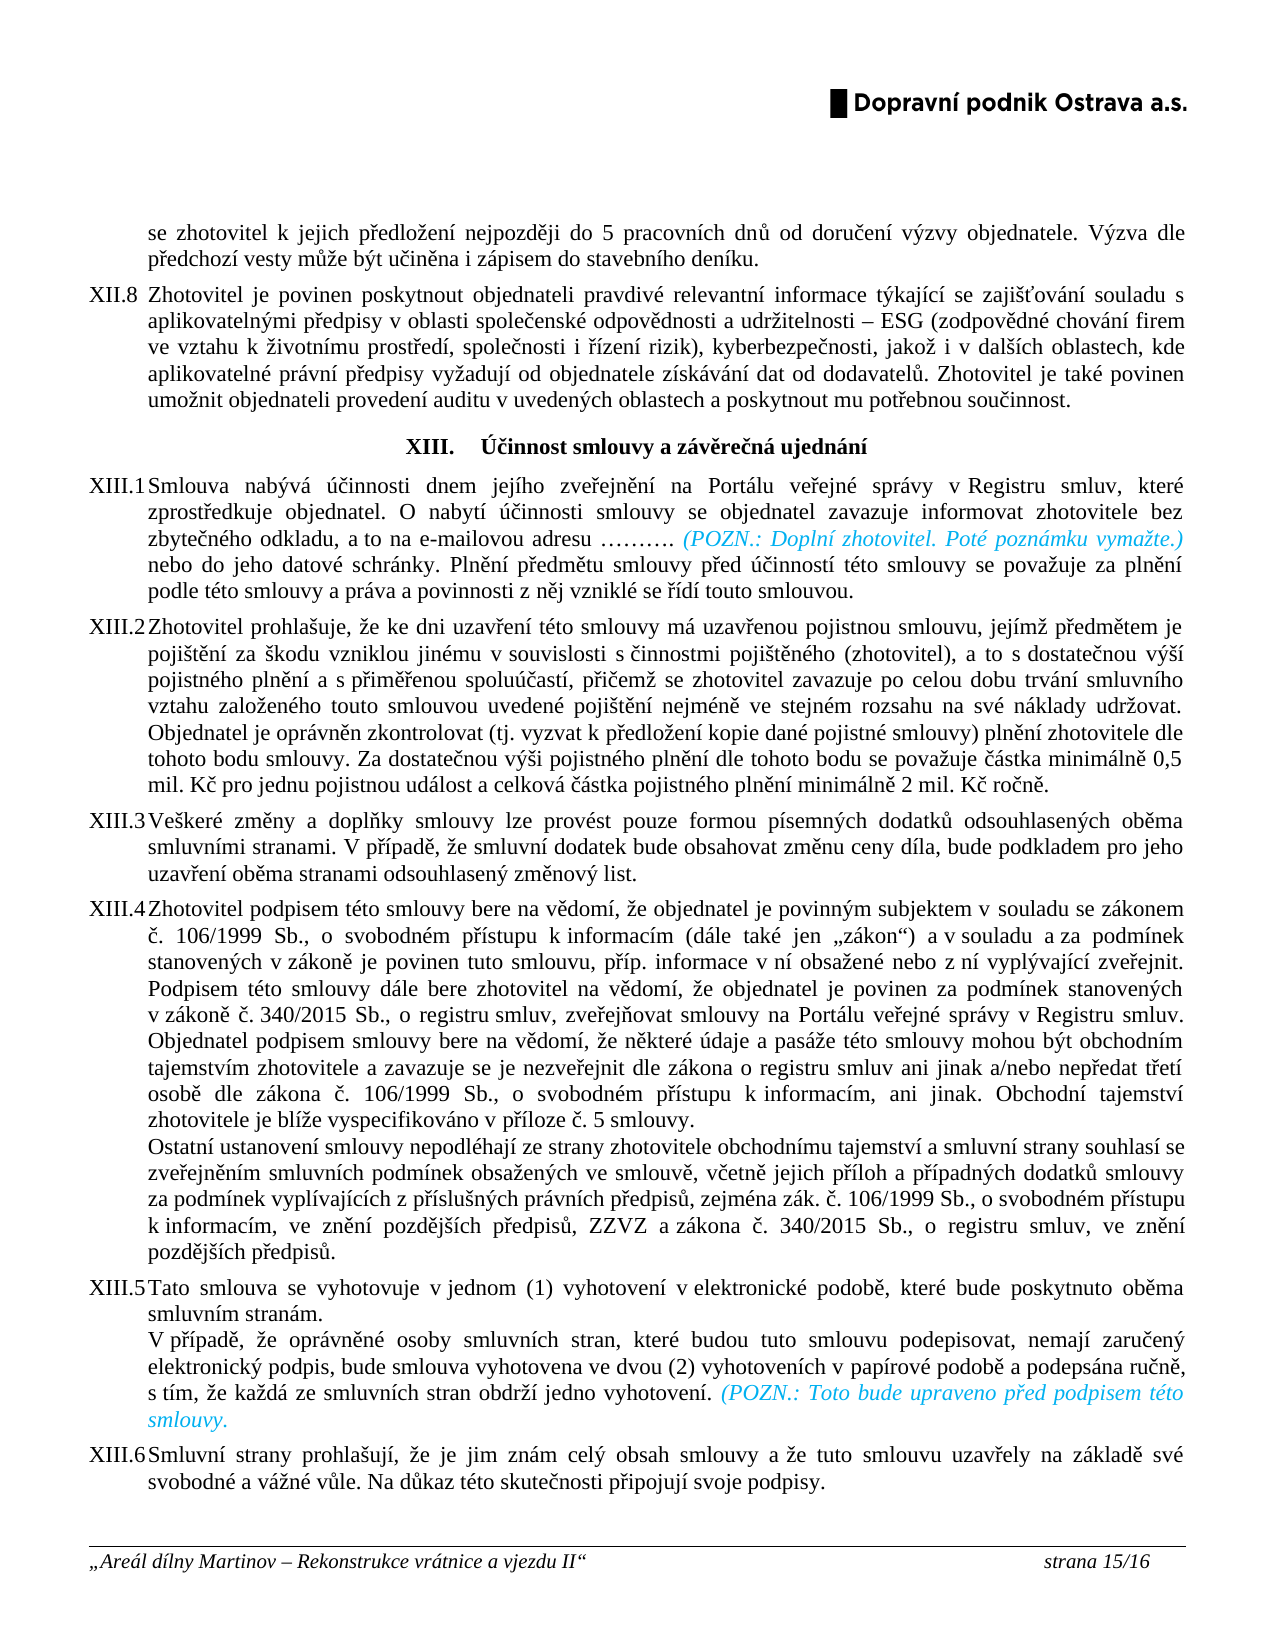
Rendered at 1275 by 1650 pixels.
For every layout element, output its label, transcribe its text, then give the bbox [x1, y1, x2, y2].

list Smlouva nabývá účinnosti dnem jejího zveřejnění na Portálu veřejné správy v Registru smluv, které zprostředkuje objednatel. O nabytí účinnosti smlouvy se objednatel zavazuje informovat zhotovitele bez zbytečného odkladu, a to na e-mailovou adresu ………. (POZN.: Doplní zhotovitel. Poté poznámku vymažte.) nebo do jeho datové schránky. Plnění předmětu smlouvy před účinností této smlouvy se považuje za plnění podle této smlouvy a práva a povinnosti z něj vzniklé se řídí touto smlouvou. [89, 472, 1184, 604]
list Zhotovitel podpisem této smlouvy bere na vědomí, že objednatel je povinným subjektem v souladu se zákonem č. 106/1999 Sb., o svobodném přístupu k informacím (dále také jen „zákon“) a v souladu a za podmínek stanovených v zákoně je povinen tuto smlouvu, příp. informace v ní obsažené nebo z ní vyplývající zveřejnit. Podpisem této smlouvy dále bere zhotovitel na vědomí, že objednatel je povinen za podmínek stanovených v zákoně č. 340/2015 Sb., o registru smluv, zveřejňovat smlouvy na Portálu veřejné správy v Registru smluv. Objednatel podpisem smlouvy bere na vědomí, že některé údaje a pasáže této smlouvy mohou být obchodním tajemstvím zhotovitele a zavazuje se je nezveřejnit dle zákona o registru smluv ani jinak a/nebo nepředat třetí osobě dle zákona č. 106/1999 Sb., o svobodném přístupu k informacím, ani jinak. Obchodní tajemství zhotovitele je blíže vyspecifikováno v příloze č. 5 smlouvy. [89, 896, 1184, 1133]
list Tato smlouva se vyhotovuje v jednom (1) vyhotovení v elektronické podobě, které bude poskytnuto oběma smluvním stranám. [89, 1274, 1184, 1327]
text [148, 218, 1186, 271]
list Zhotovitel prohlašuje, že ke dni uzavření této smlouvy má uzavřenou pojistnou smlouvu, jejímž předmětem je pojištění za škodu vzniklou jinému v souvislosti s činnostmi pojištěného (zhotovitel), a to s dostatečnou výší pojistného plnění a s přiměřenou spoluúčastí, přičemž se zhotovitel zavazuje po celou dobu trvání smluvního vztahu založeného touto smlouvou uvedené pojištění nejméně ve stejném rozsahu na své náklady udržovat. Objednatel je oprávněn zkontrolovat (tj. vyzvat k předložení kopie dané pojistné smlouvy) plnění zhotovitele dle tohoto bodu smlouvy. Za dostatečnou výši pojistného plnění dle tohoto bodu se považuje částka minimálně 0,5 mil. Kč pro jednu pojistnou událost a celková částka pojistného plnění minimálně 2 mil. Kč ročně. [89, 613, 1184, 798]
list Zhotovitel je povinen poskytnout objednateli pravdivé relevantní informace týkající se zajišťování souladu s aplikovatelnými předpisy v oblasti společenské odpovědnosti a udržitelnosti – ESG (zodpovědné chování firem ve vztahu k životnímu prostředí, společnosti i řízení rizik), kyberbezpečnosti, jakož i v dalších oblastech, kde aplikovatelné právní předpisy vyžadují od objednatele získávání dat od dodavatelů. Zhotovitel je také povinen umožnit objednateli provedení auditu v uvedených oblastech a poskytnout mu potřebnou součinnost. [89, 281, 1186, 412]
list Smluvní strany prohlašují, že je jim znám celý obsah smlouvy a že tuto smlouvu uzavřely na základě své svobodné a vážné vůle. Na důkaz této skutečnosti připojují svoje podpisy. [89, 1441, 1184, 1494]
picture [830, 89, 1187, 118]
text Ostatní ustanovení smlouvy nepodléhají ze strany zhotovitele obchodnímu tajemství a smluvní strany souhlasí se zveřejněním smluvních podmínek obsažených ve smlouvě, včetně jejich příloh a případných dodatků smlouvy za podmínek vyplívajících z příslušných právních předpisů, zejména zák. č. 106/1999 Sb., o svobodném přístupu k informacím, ve znění pozdějších předpisů, ZZVZ a zákona č. 340/2015 Sb., o registru smluv, ve znění pozdějších předpisů. [148, 1133, 1186, 1264]
list Veškeré změny a doplňky smlouvy lze provést pouze formou písemných dodatků odsouhlasených oběma smluvními stranami. V případě, že smluvní dodatek bude obsahovat změnu ceny díla, bude podkladem pro jeho uzavření oběma stranami odsouhlasený změnový list. [89, 807, 1184, 886]
subtitle Účinnost smlouvy a závěrečná ujednání [89, 433, 1184, 459]
text V případě, že oprávněné osoby smluvních stran, které budou tuto smlouvu podepisovat, nemají zaručený elektronický podpis, bude smlouva vyhotovena ve dvou (2) vyhotoveních v papírové podobě a podepsána ručně, s tím, že každá ze smluvních stran obdrží jedno vyhotovení. (POZN.: Toto bude upraveno před podpisem této smlouvy. [148, 1327, 1186, 1432]
